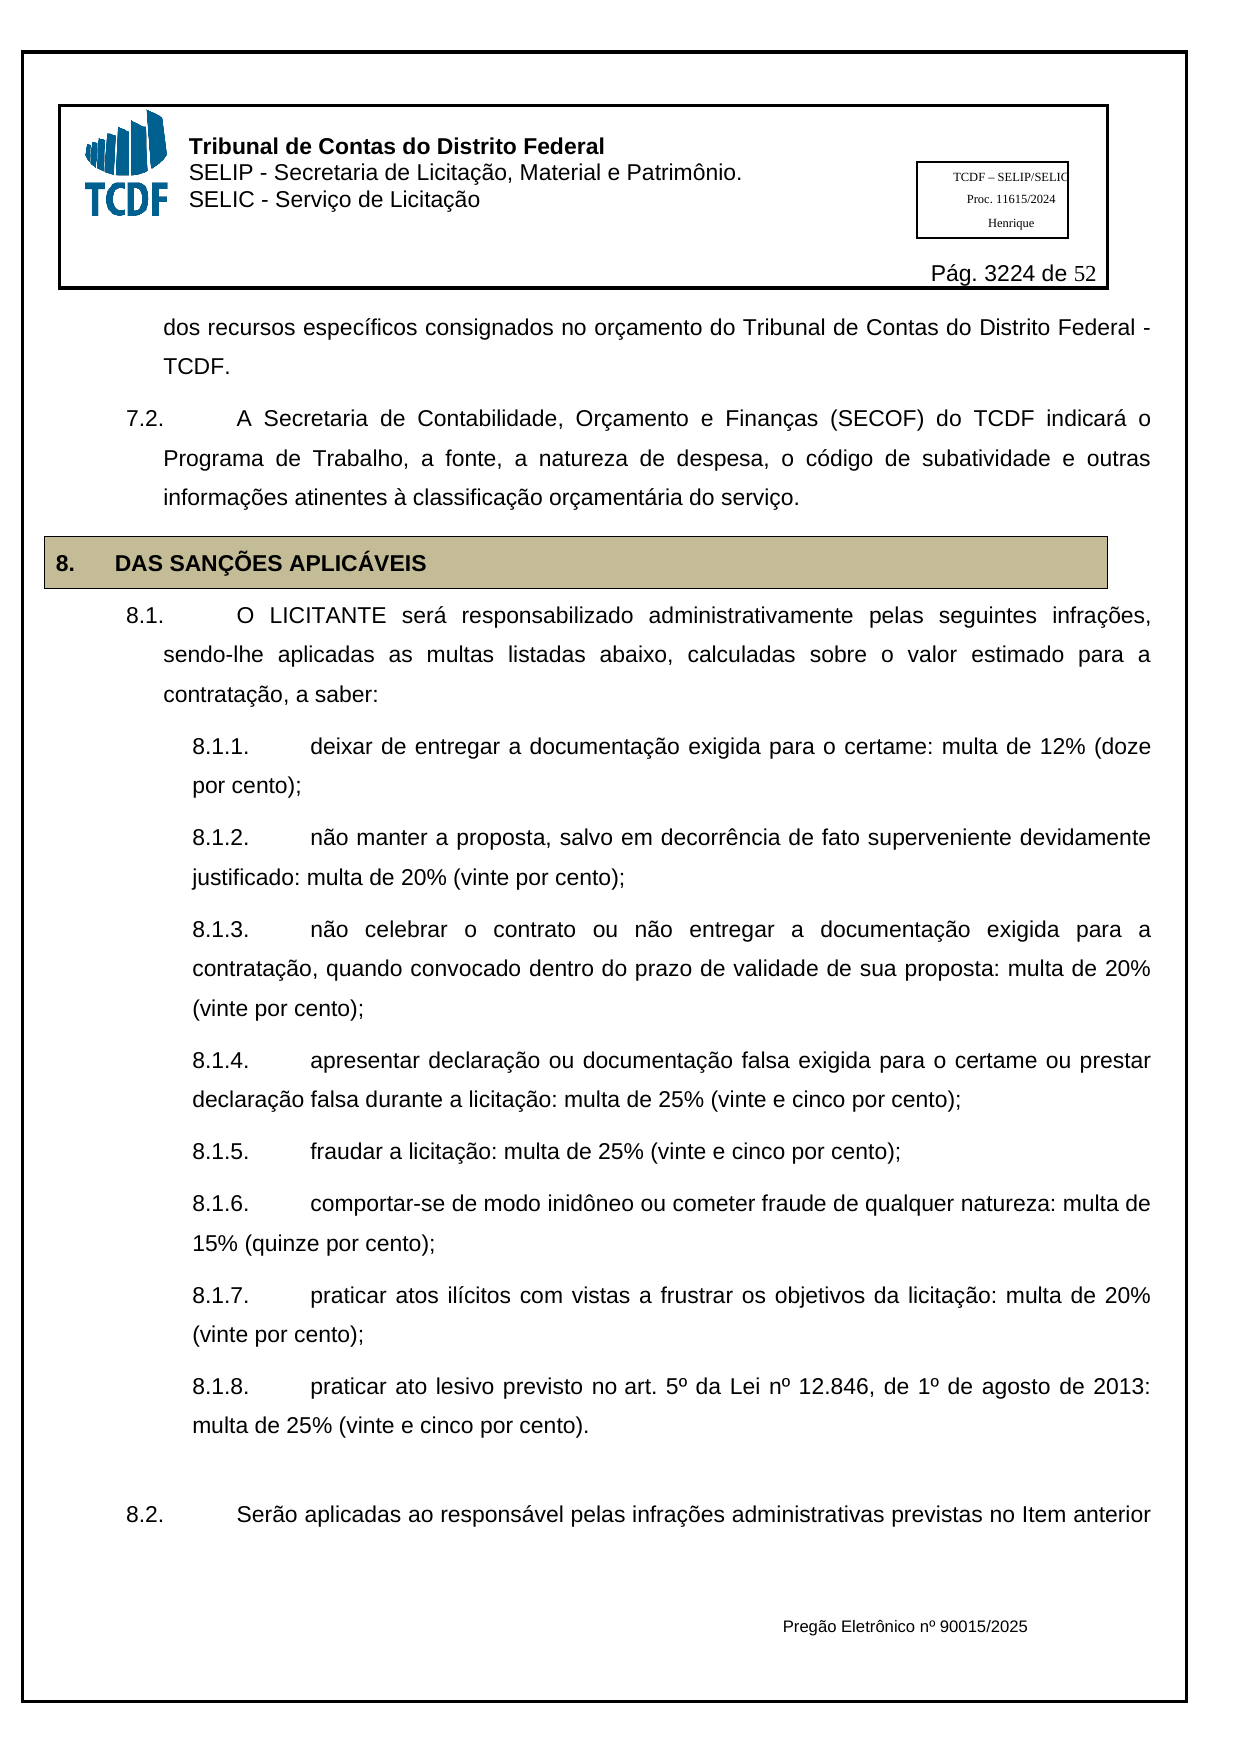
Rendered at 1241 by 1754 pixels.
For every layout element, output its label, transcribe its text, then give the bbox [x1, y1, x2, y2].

text comportar-se de modo inidôneo ou cometer fraude de qualquer natureza: multa de 15% (quinze por cento); [192, 1190, 1152, 1256]
text Serão aplicadas ao responsável pelas infrações administrativas previstas no Item anterior desta cláusula as seguintes sanções: [126, 1501, 1152, 1527]
text deixar de entregar a documentação exigida para o certame: multa de 12% (doze por cento); [192, 733, 1152, 799]
text apresentar declaração ou documentação falsa exigida para o certame ou prestar declaração falsa durante a licitação: multa de 25% (vinte e cinco por cento); [192, 1047, 1152, 1112]
table_header DAS SANÇÕES APLICÁVEIS [45, 537, 1107, 588]
text praticar ato lesivo previsto no art. 5º da Lei nº 12.846, de 1º de agosto de 2013: multa de 25% (vinte e cinco por cento). [192, 1373, 1152, 1439]
text não manter a proposta, salvo em decorrência de fato superveniente devidamente justificado: multa de 20% (vinte por cento); [192, 824, 1152, 890]
text não celebrar o contrato ou não entregar a documentação exigida para a contratação, quando convocado dentro do prazo de validade de sua proposta: multa de 20% (vinte por cento); [192, 916, 1152, 1021]
text O LICITANTE será responsabilizado administrativamente pelas seguintes infrações, sendo-lhe aplicadas as multas listadas abaixo, calculadas sobre o valor estimado para a contratação, a saber: [126, 602, 1152, 707]
text fraudar a licitação: multa de 25% (vinte e cinco por cento); [192, 1138, 1152, 1164]
text A Secretaria de Contabilidade, Orçamento e Finanças (SECOF) do TCDF indicará o Programa de Trabalho, a fonte, a natureza de despesa, o código de subatividade e outras informações atinentes à classificação orçamentária do serviço. [126, 405, 1152, 510]
text praticar atos ilícitos com vistas a frustrar os objetivos da licitação: multa de 20% (vinte por cento); [192, 1282, 1152, 1347]
picture [70, 107, 182, 218]
